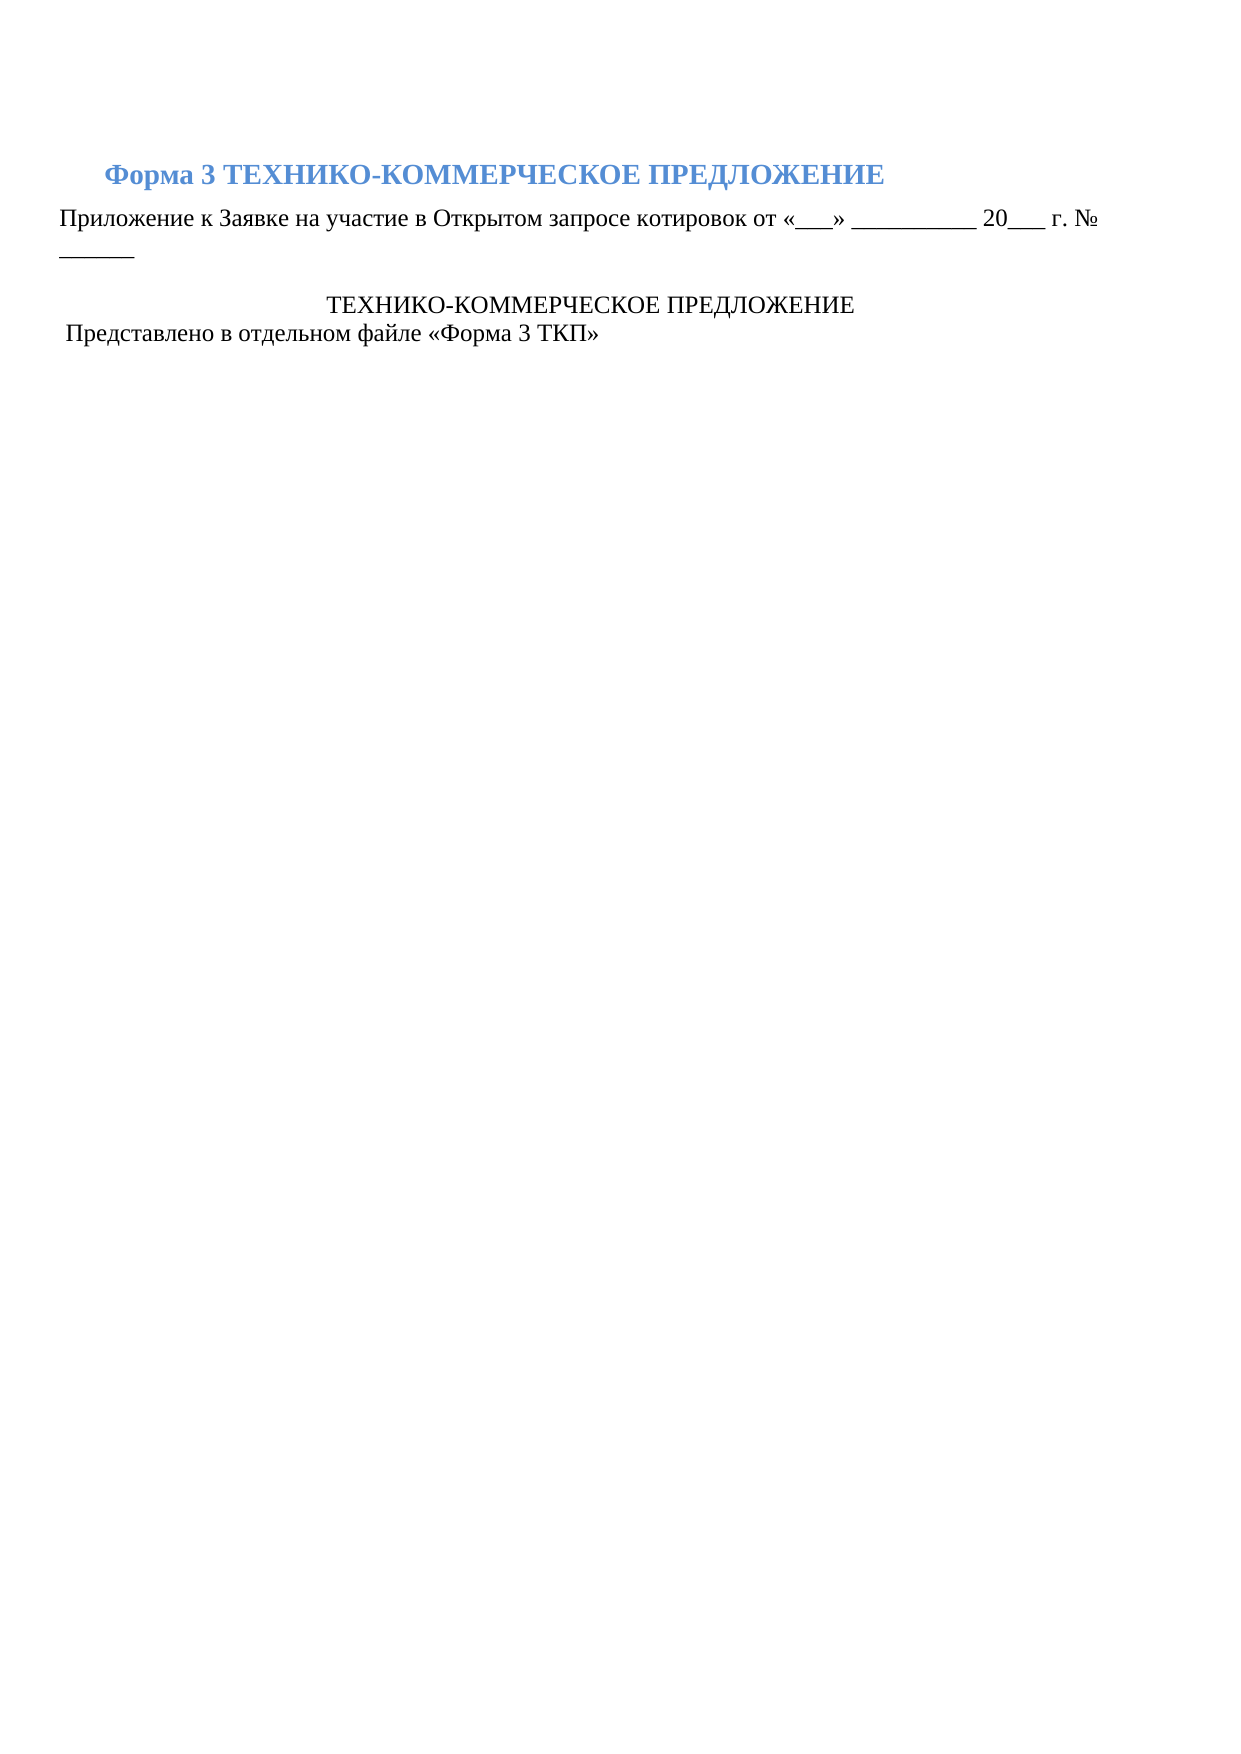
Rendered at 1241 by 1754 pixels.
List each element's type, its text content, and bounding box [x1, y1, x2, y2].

text ТЕХНИКО-КОММЕРЧЕСКОЕ ПРЕДЛОЖЕНИЕ [59, 290, 1122, 318]
text Приложение к Заявке на участие в Открытом запросе котировок от «___» __________ 20___ г. № ______ [59, 203, 1122, 261]
text Представлено в отдельном файле «Форма 3 ТКП» [59, 318, 1122, 347]
subtitle Форма 3 ТЕХНИКО-КОММЕРЧЕСКОЕ ПРЕДЛОЖЕНИЕ [104, 157, 1122, 191]
